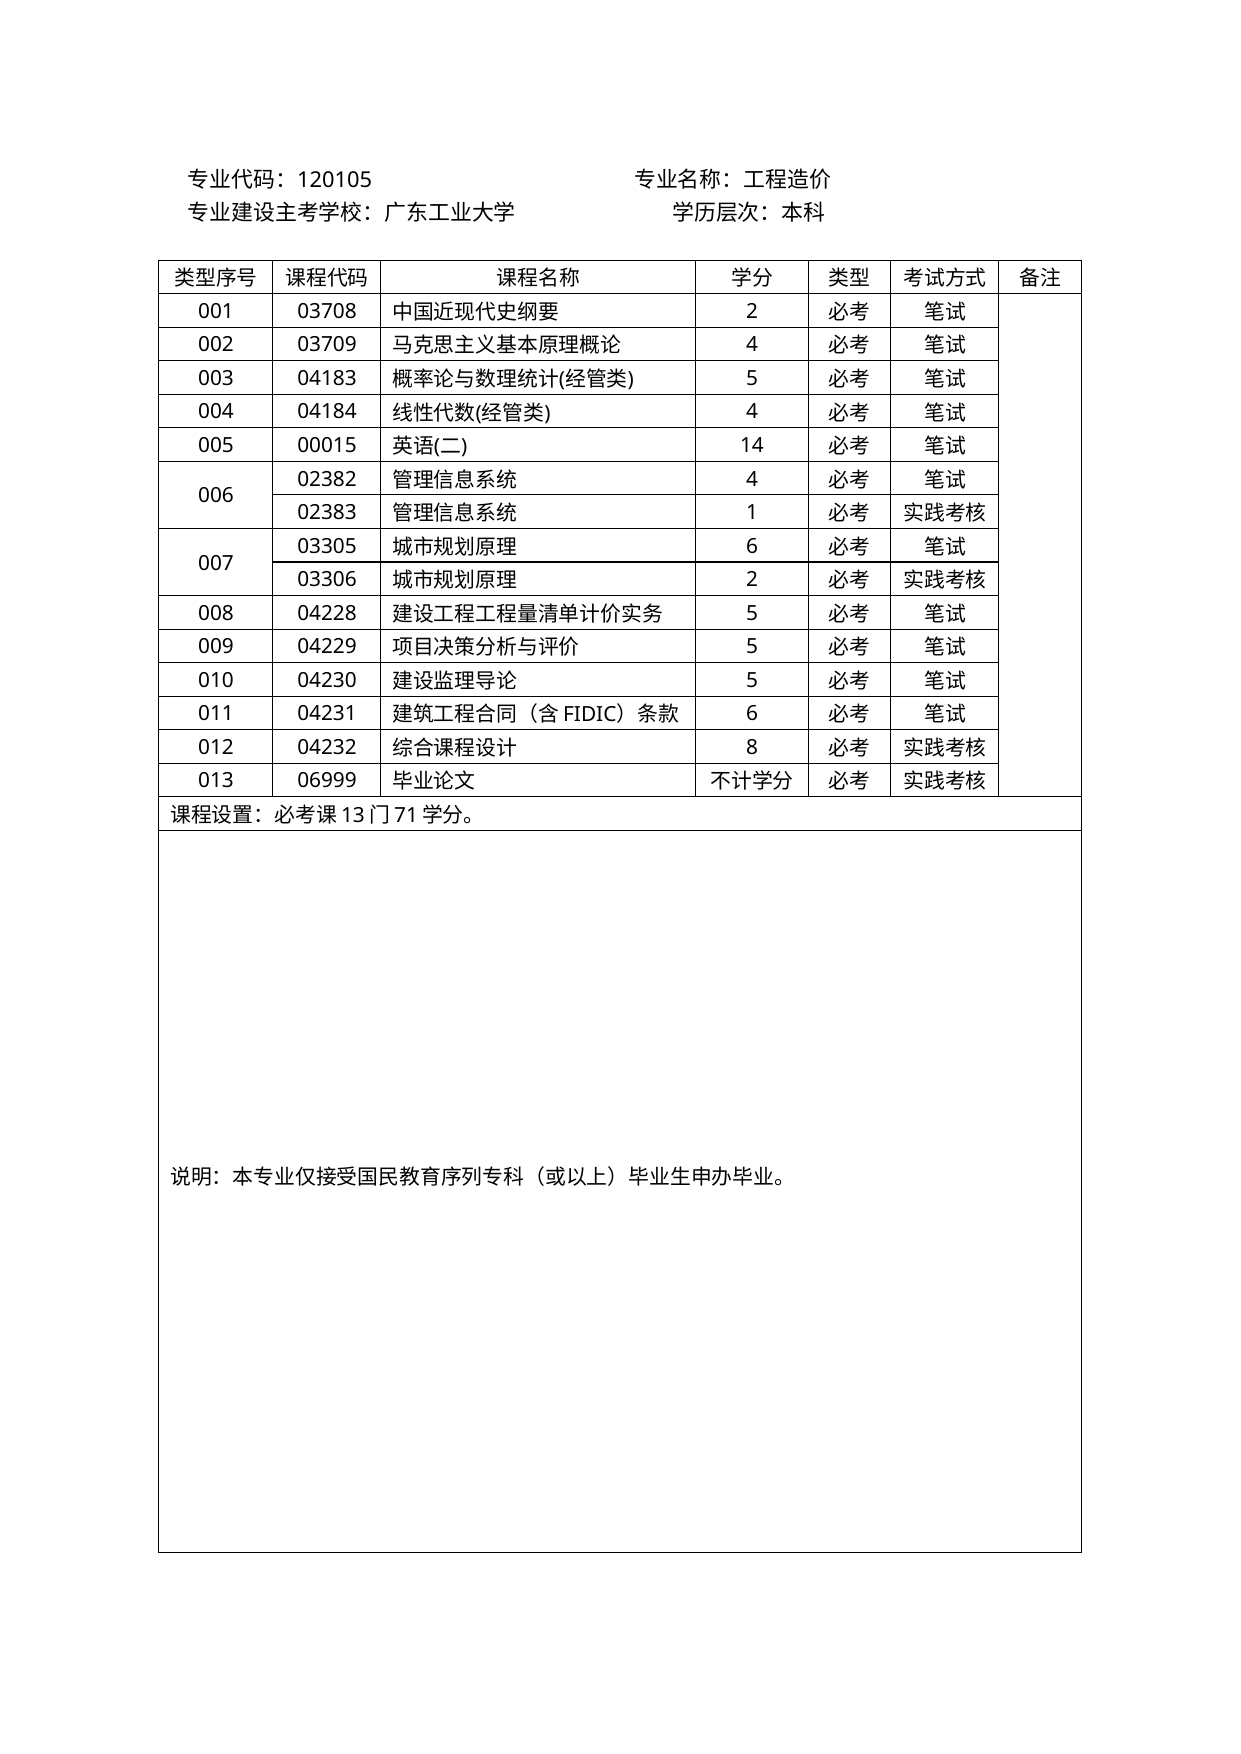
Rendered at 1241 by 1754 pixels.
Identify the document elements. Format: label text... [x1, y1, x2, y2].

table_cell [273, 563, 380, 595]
text 专业代码：120105 专业名称：工程造价 [187, 162, 1053, 194]
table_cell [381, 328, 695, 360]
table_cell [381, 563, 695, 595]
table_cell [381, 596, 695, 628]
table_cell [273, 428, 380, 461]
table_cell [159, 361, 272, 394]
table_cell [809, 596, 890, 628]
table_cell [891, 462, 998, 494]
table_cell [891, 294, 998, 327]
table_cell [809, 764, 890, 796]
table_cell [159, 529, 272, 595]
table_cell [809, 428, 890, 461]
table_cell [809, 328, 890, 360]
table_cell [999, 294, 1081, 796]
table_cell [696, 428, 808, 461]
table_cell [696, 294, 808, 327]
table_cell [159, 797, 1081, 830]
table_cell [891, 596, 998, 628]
text 专业建设主考学校：广东工业大学 学历层次：本科 [187, 194, 1053, 227]
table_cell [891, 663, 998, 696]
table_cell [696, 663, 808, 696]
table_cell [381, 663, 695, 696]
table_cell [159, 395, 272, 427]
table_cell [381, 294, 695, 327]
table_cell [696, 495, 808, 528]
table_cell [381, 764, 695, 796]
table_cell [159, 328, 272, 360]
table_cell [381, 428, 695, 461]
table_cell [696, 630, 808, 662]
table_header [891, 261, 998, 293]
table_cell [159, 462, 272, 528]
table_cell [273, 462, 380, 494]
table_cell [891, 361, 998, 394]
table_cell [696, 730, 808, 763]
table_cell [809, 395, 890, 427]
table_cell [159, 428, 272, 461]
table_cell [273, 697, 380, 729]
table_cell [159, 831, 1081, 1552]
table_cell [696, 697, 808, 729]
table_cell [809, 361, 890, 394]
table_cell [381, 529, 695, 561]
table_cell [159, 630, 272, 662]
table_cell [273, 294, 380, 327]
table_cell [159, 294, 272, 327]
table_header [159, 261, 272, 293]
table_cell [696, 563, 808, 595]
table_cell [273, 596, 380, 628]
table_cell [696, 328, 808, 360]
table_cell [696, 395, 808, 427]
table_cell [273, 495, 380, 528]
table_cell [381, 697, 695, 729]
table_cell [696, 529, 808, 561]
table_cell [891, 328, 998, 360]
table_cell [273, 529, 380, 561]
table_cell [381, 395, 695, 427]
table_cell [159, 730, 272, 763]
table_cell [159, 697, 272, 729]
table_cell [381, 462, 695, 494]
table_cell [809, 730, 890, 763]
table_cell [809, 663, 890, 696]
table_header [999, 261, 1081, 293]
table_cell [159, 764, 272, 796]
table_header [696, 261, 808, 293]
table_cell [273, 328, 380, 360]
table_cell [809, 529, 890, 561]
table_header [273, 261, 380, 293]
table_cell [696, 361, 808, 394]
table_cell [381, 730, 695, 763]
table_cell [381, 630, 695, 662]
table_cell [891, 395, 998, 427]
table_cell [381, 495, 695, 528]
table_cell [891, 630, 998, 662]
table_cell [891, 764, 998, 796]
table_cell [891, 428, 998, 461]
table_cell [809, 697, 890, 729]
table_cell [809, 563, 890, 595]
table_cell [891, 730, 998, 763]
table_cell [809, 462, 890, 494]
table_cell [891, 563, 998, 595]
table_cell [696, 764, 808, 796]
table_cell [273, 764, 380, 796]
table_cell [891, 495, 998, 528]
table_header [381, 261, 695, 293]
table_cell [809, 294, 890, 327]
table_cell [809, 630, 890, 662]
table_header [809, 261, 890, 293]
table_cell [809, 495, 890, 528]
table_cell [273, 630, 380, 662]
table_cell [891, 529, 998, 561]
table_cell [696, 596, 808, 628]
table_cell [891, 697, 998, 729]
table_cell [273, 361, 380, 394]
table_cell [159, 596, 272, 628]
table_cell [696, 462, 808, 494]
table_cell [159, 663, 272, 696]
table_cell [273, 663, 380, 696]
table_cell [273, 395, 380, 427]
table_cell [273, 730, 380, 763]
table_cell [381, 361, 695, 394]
